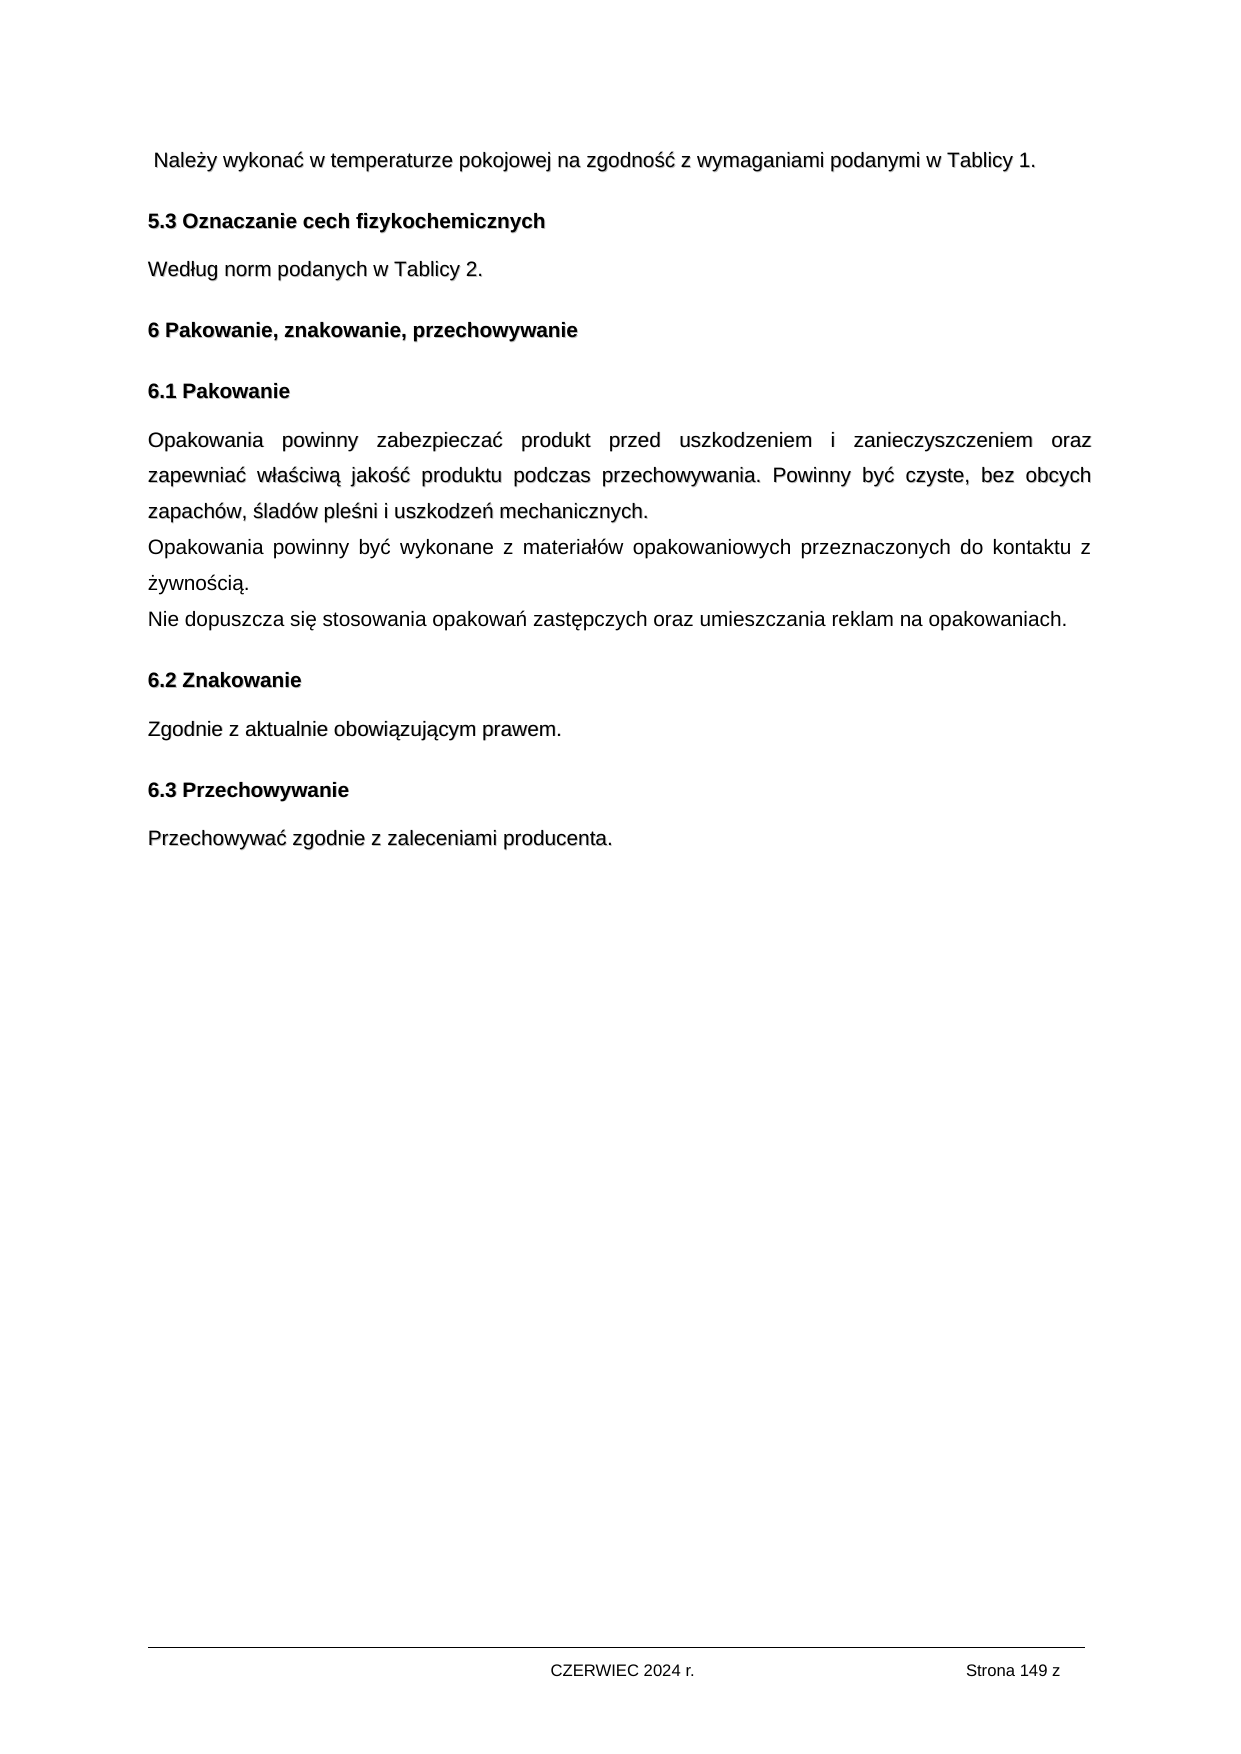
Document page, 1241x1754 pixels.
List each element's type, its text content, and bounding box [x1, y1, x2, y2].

text Przechowywać zgodnie z zaleceniami producenta. [148, 826, 1092, 850]
text 6.1 Pakowanie [148, 379, 1092, 403]
text 6.2 Znakowanie [148, 668, 1092, 692]
text Nie dopuszcza się stosowania opakowań zastępczych oraz umieszczania reklam na opakowaniach. [148, 607, 1092, 631]
text Opakowania powinny zabezpieczać produkt przed uszkodzeniem i zanieczyszczeniem oraz zapewniać właściwą jakość produktu podczas przechowywania. Powinny być czyste, bez obcych zapachów, śladów pleśni i uszkodzeń mechanicznych. [148, 427, 1092, 523]
text Opakowania powinny być wykonane z materiałów opakowaniowych przeznaczonych do kontaktu z żywnością. [148, 535, 1092, 595]
text 6.3 Przechowywanie [148, 777, 1092, 801]
text Zgodnie z aktualnie obowiązującym prawem. [148, 716, 1092, 740]
text 5.3 Oznaczanie cech fizykochemicznych [148, 209, 1092, 233]
text Według norm podanych w Tablicy 2. [148, 257, 1092, 281]
text Należy wykonać w temperaturze pokojowej na zgodność z wymaganiami podanymi w Tablicy 1. [148, 148, 1092, 172]
text 6 Pakowanie, znakowanie, przechowywanie [148, 318, 1092, 342]
